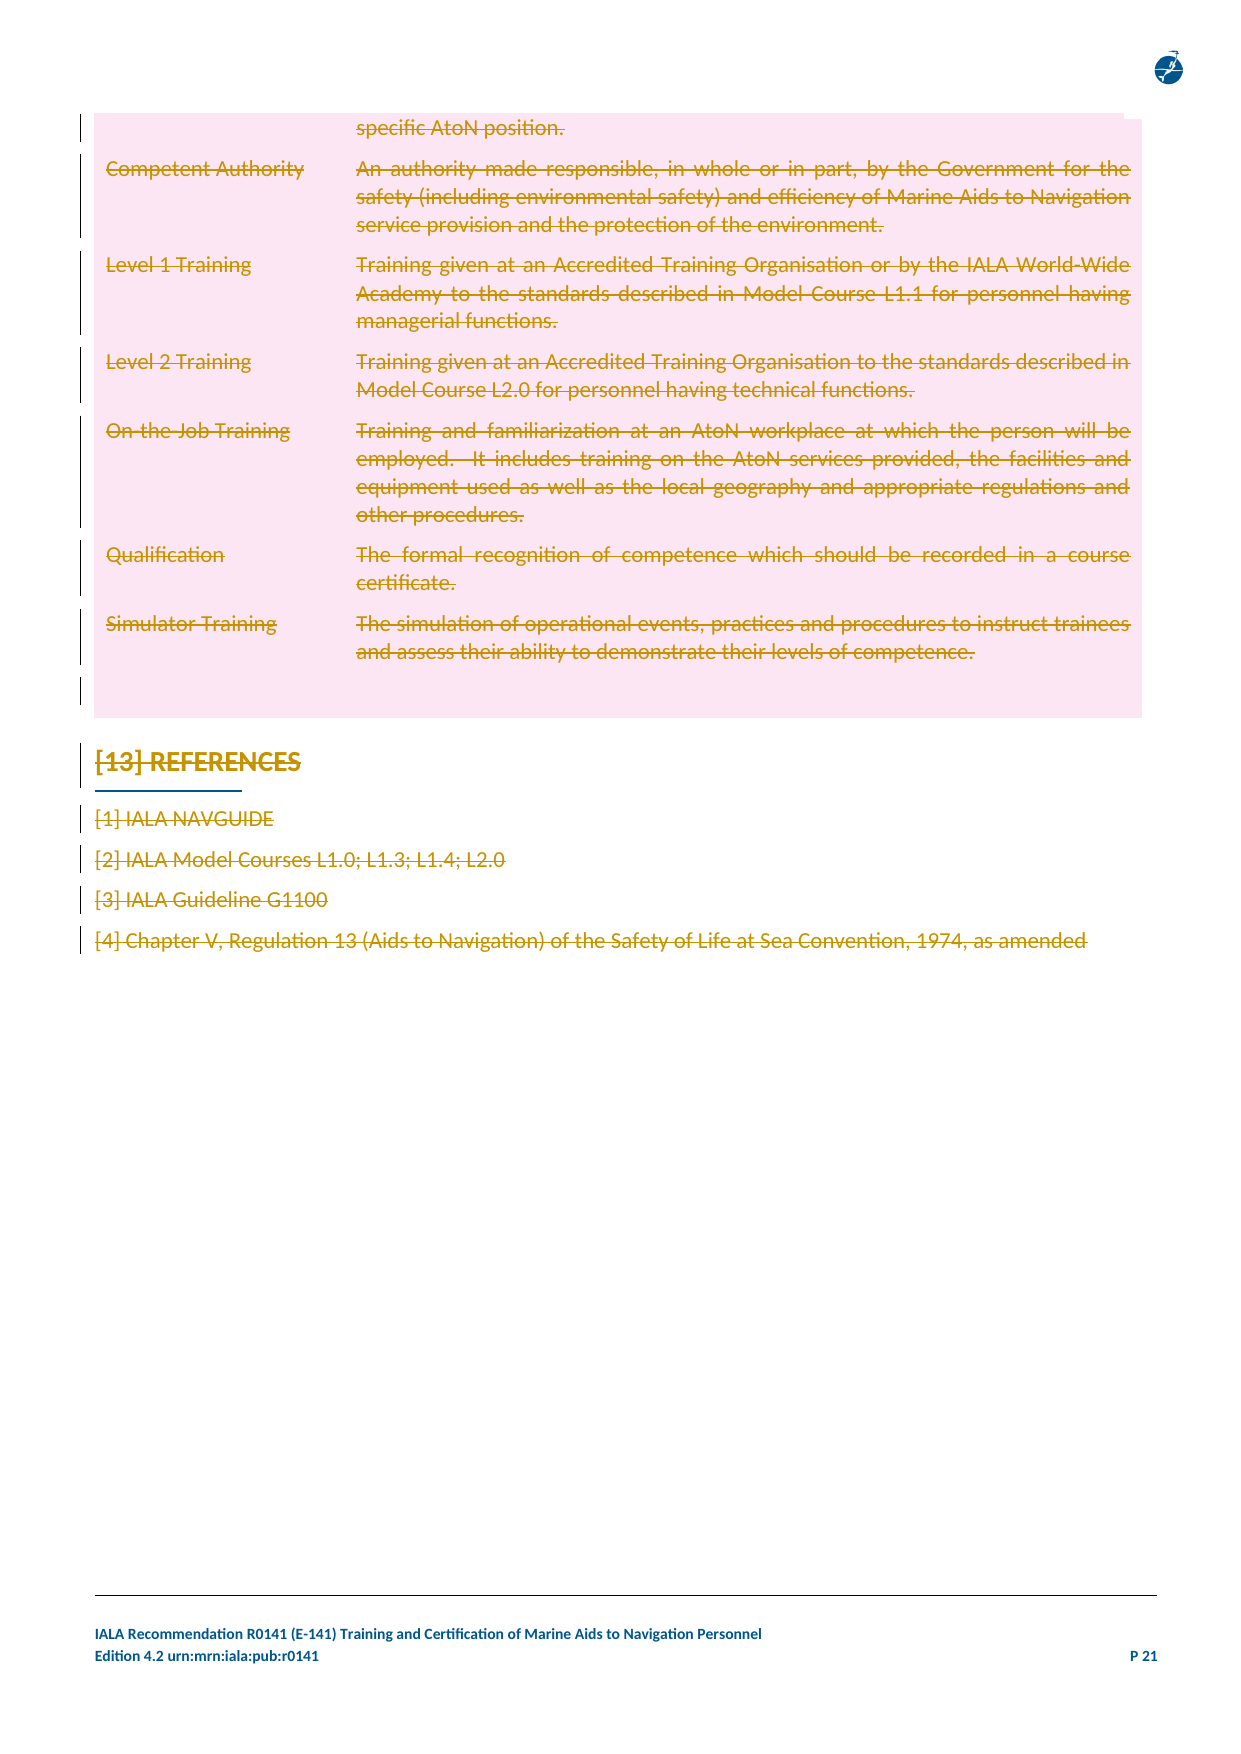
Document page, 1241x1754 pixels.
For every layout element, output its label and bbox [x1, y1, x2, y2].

picture [1123, 0, 1241, 119]
